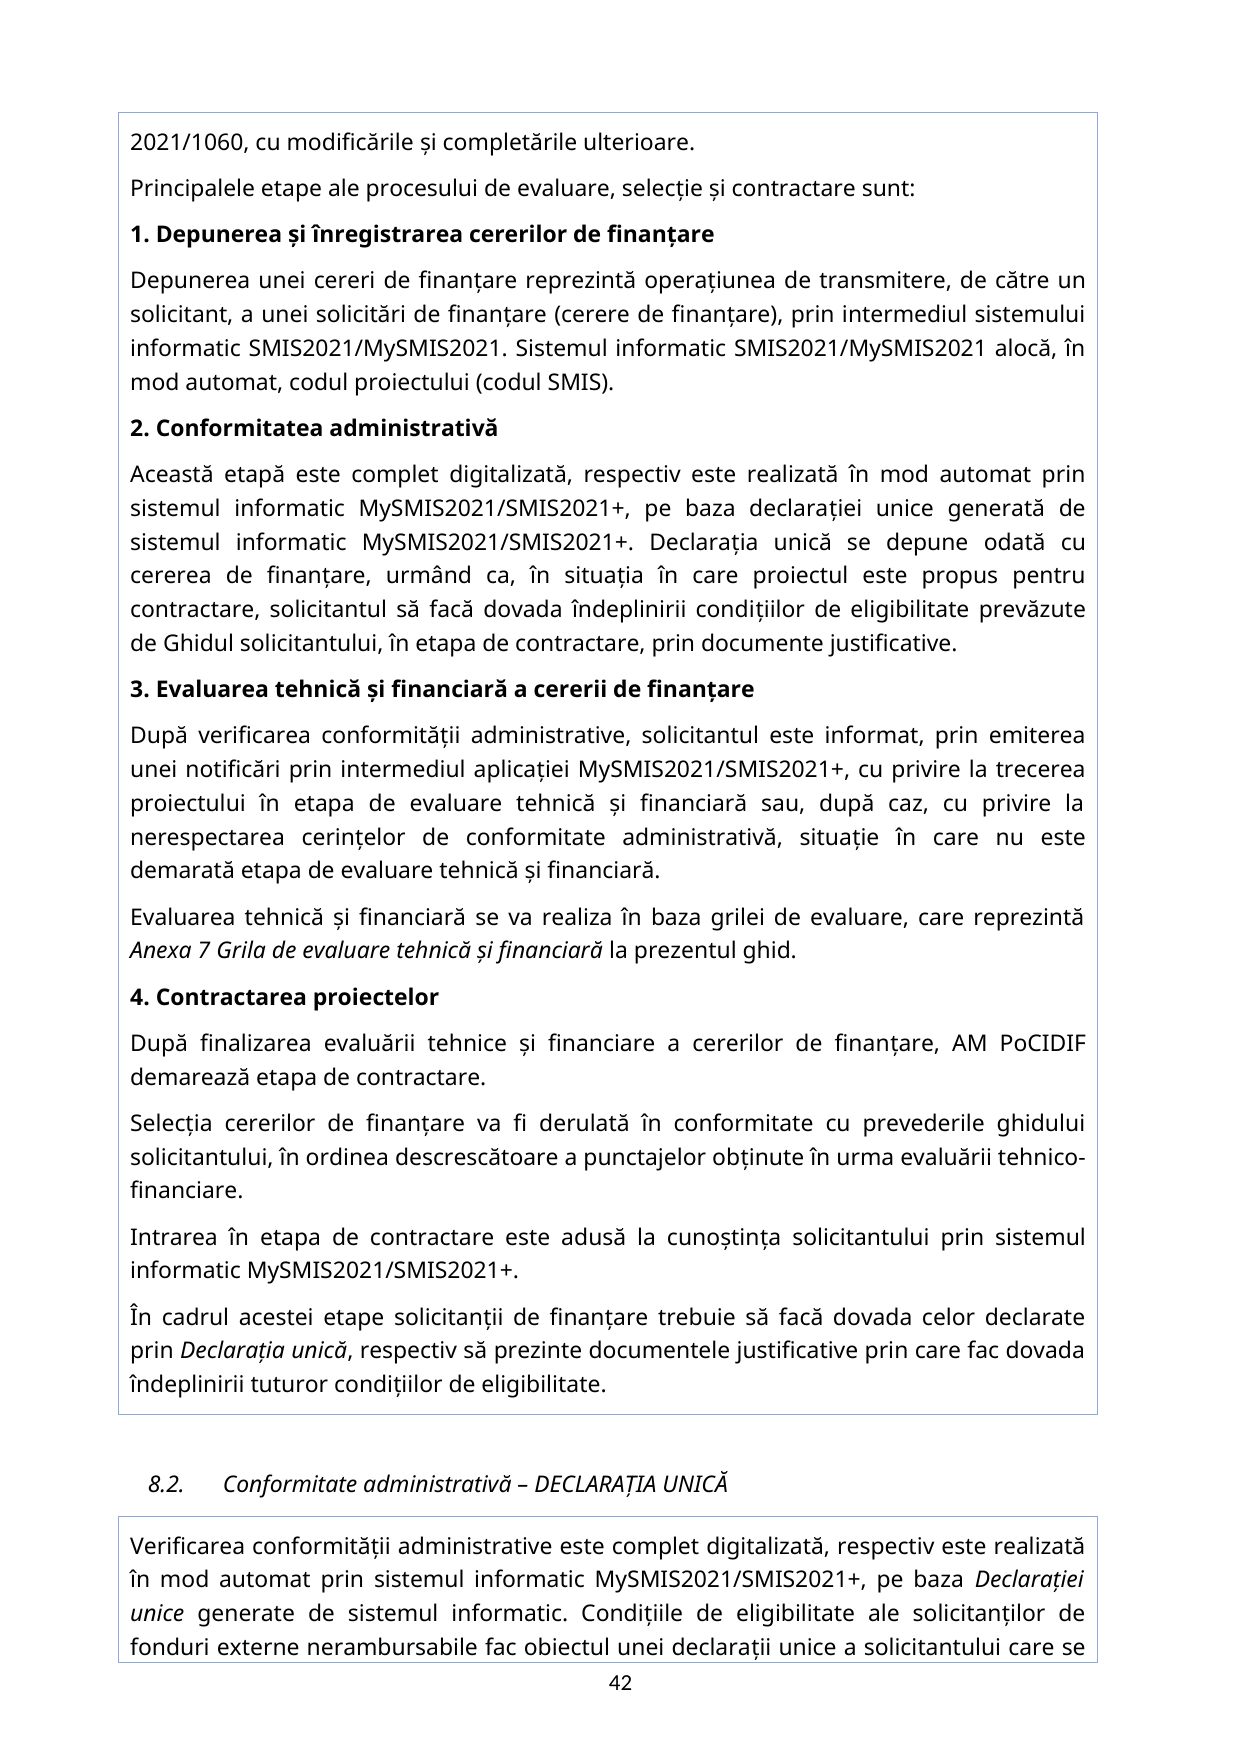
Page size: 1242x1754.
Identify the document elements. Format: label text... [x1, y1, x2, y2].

subtitle Conformitate administrativă – DECLARAȚIA UNICĂ [148, 1453, 1122, 1504]
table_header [119, 1517, 1097, 1662]
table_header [119, 113, 1097, 1414]
